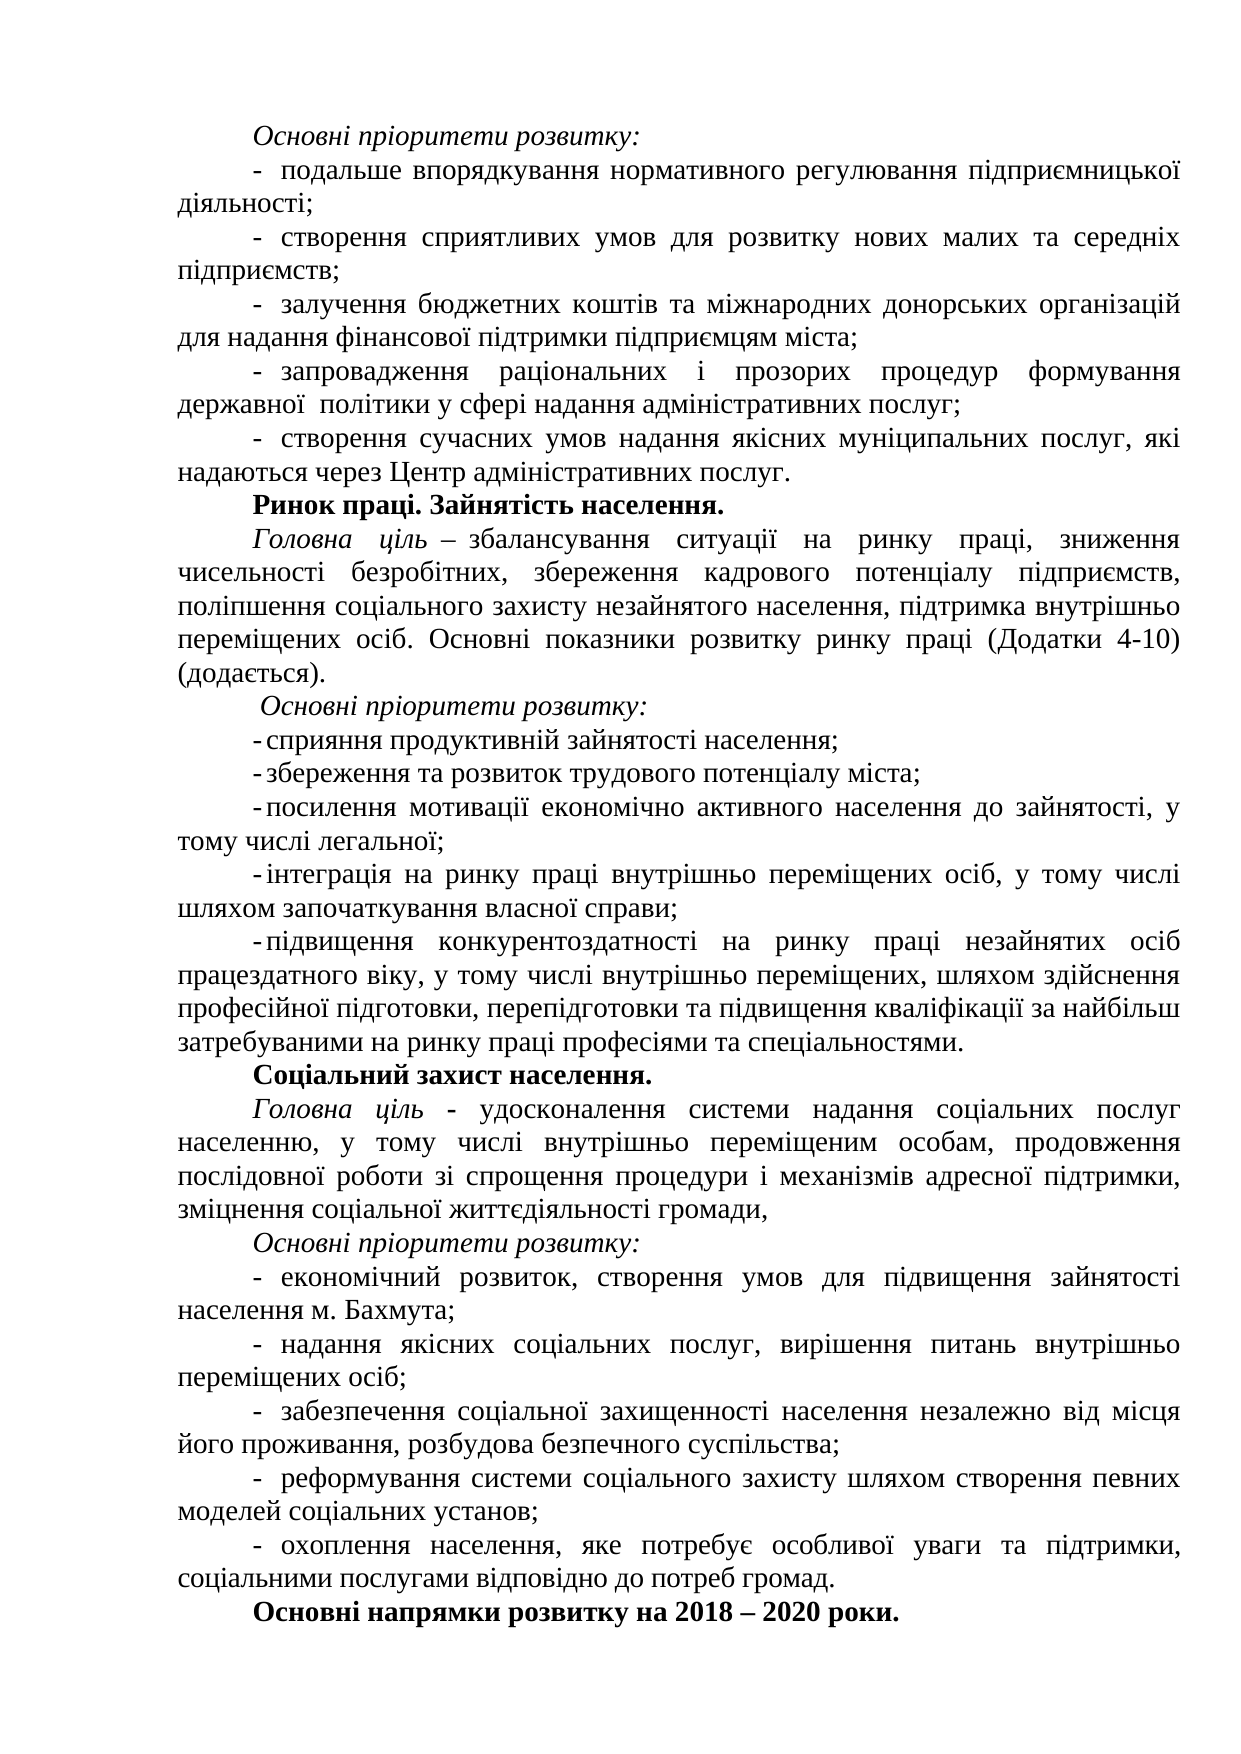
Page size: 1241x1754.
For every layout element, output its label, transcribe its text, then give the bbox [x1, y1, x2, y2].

text Ринок праці. Зайнятість населення. [177, 487, 1181, 521]
list реформування системи соціального захисту шляхом створення певних моделей соціальних установ; [177, 1460, 1181, 1527]
text Головна ціль - удосконалення системи надання соціальних послуг населенню, у тому числі внутрішньо переміщеним особам, продовження послідовної роботи зі спрощення процедури і механізмів адресної підтримки, зміцнення соціальної життєдіяльності громади, [177, 1091, 1181, 1225]
list створення сучасних умов надання якісних муніципальних послуг, які надаються через Центр адміністративних послуг. [177, 420, 1181, 487]
list охоплення населення, яке потребує особливої уваги та підтримки, соціальними послугами відповідно до потреб громад. [177, 1527, 1181, 1594]
list запровадження раціональних і прозорих процедур формування державної політики у сфері надання адміністративних послуг; [177, 353, 1181, 420]
list інтеграція на ринку праці внутрішньо переміщених осіб, у тому числі шляхом започаткування власної справи; [177, 856, 1181, 923]
list збереження та розвиток трудового потенціалу міста; [177, 756, 1181, 789]
text Основні пріоритети розвитку: [177, 688, 1181, 722]
list підвищення конкурентоздатності на ринку праці незайнятих осіб працездатного віку, у тому числі внутрішньо переміщених, шляхом здійснення професійної підготовки, перепідготовки та підвищення кваліфікації за найбільш затребуваними на ринку праці професіями та спеціальностями. [177, 923, 1181, 1057]
list залучення бюджетних коштів та міжнародних донорських організацій для надання фінансової підтримки підприємцям міста; [177, 286, 1181, 353]
list створення сприятливих умов для розвитку нових малих та середніх підприємств; [177, 219, 1181, 286]
list Основні напрямки розвитку на 2018 – 2020 роки. [177, 1594, 1181, 1628]
text Основні пріоритети розвитку: [177, 1225, 1181, 1259]
list подальше впорядкування нормативного регулювання підприємницької діяльності; [177, 152, 1181, 219]
list забезпечення соціальної захищенності населення незалежно від місця його проживання, розбудова безпечного суспільства; [177, 1393, 1181, 1460]
list економічний розвиток, створення умов для підвищення зайнятості населення м. Бахмута; [177, 1259, 1181, 1326]
list посилення мотивації економічно активного населення до зайнятості, у тому числі легальної; [177, 789, 1181, 856]
text Соціальний захист населення. [177, 1057, 1181, 1091]
list надання якісних соціальних послуг, вирішення питань внутрішньо переміщених осіб; [177, 1326, 1181, 1393]
text Головна ціль – збалансування ситуації на ринку праці, зниження чисельності безробітних, збереження кадрового потенціалу підприємств, поліпшення соціального захисту незайнятого населення, підтримка внутрішньо переміщених осіб. Основні показники розвитку ринку праці (Додатки 4-10) (додається). [177, 521, 1181, 688]
text Основні пріоритети розвитку: [177, 118, 1181, 152]
list сприяння продуктивній зайнятості населення; [177, 722, 1181, 756]
